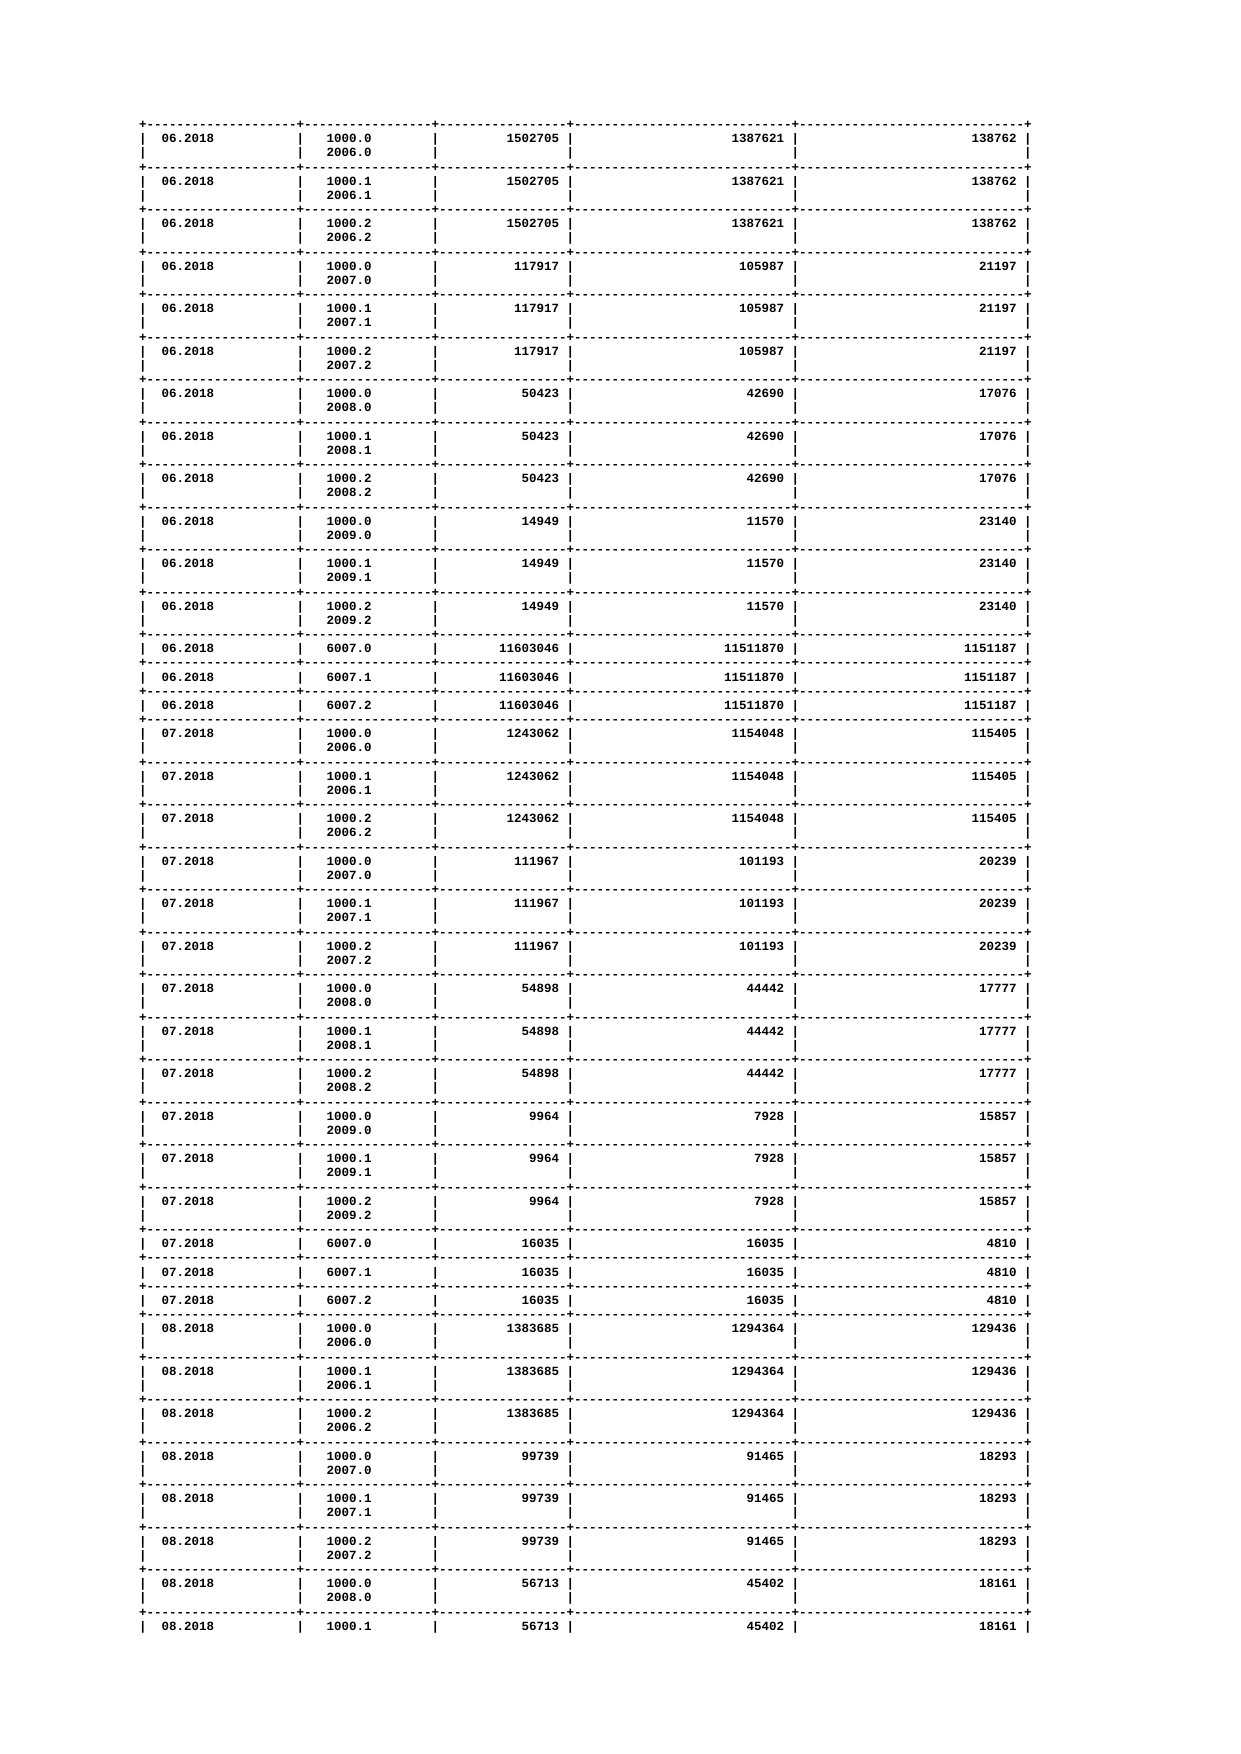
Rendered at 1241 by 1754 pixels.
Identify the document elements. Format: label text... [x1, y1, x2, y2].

text +--------------------+-----------------+-----------------+-----------------------------+------------------------------+ [139, 1521, 1101, 1535]
text | | 2006.2 | | | | [139, 826, 1101, 841]
text | 07.2018 | 1000.2 | 9964 | 7928 | 15857 | [139, 1195, 1101, 1209]
text | | 2009.0 | | | | [139, 529, 1101, 543]
text +--------------------+-----------------+-----------------+-----------------------------+------------------------------+ [139, 458, 1101, 472]
text | 08.2018 | 1000.0 | 99739 | 91465 | 18293 | [139, 1450, 1101, 1464]
text +--------------------+-----------------+-----------------+-----------------------------+------------------------------+ [139, 586, 1101, 600]
text | 06.2018 | 1000.0 | 117917 | 105987 | 21197 | [139, 260, 1101, 274]
text | 06.2018 | 1000.2 | 14949 | 11570 | 23140 | [139, 600, 1101, 614]
text | | 2009.0 | | | | [139, 1124, 1101, 1138]
text | 06.2018 | 1000.1 | 1502705 | 1387621 | 138762 | [139, 175, 1101, 189]
text | | 2006.2 | | | | [139, 231, 1101, 246]
text | 07.2018 | 1000.2 | 54898 | 44442 | 17777 | [139, 1067, 1101, 1081]
text | 07.2018 | 1000.0 | 9964 | 7928 | 15857 | [139, 1110, 1101, 1124]
text | | 2008.2 | | | | [139, 1081, 1101, 1096]
text +--------------------+-----------------+-----------------+-----------------------------+------------------------------+ [139, 1138, 1101, 1152]
text | 08.2018 | 1000.1 | 56713 | 45402 | 18161 | [139, 1620, 1101, 1634]
text +--------------------+-----------------+-----------------+-----------------------------+------------------------------+ [139, 756, 1101, 770]
text | 06.2018 | 1000.0 | 1502705 | 1387621 | 138762 | [139, 132, 1101, 146]
text +--------------------+-----------------+-----------------+-----------------------------+------------------------------+ [139, 501, 1101, 515]
text | 07.2018 | 1000.1 | 111967 | 101193 | 20239 | [139, 897, 1101, 911]
text | 06.2018 | 1000.2 | 1502705 | 1387621 | 138762 | [139, 217, 1101, 231]
text | | 2006.0 | | | | [139, 741, 1101, 756]
text | 07.2018 | 1000.0 | 1243062 | 1154048 | 115405 | [139, 727, 1101, 741]
text | 06.2018 | 1000.1 | 14949 | 11570 | 23140 | [139, 557, 1101, 571]
text | | 2008.2 | | | | [139, 486, 1101, 501]
text | | 2006.2 | | | | [139, 1421, 1101, 1436]
text | 06.2018 | 1000.2 | 117917 | 105987 | 21197 | [139, 345, 1101, 359]
text | 07.2018 | 1000.0 | 111967 | 101193 | 20239 | [139, 855, 1101, 869]
text | | 2006.0 | | | | [139, 146, 1101, 161]
text | | 2007.0 | | | | [139, 1464, 1101, 1478]
text +--------------------+-----------------+-----------------+-----------------------------+------------------------------+ [139, 1436, 1101, 1450]
text | | 2006.1 | | | | [139, 1379, 1101, 1393]
text +--------------------+-----------------+-----------------+-----------------------------+------------------------------+ [139, 288, 1101, 302]
text +--------------------+-----------------+-----------------+-----------------------------+------------------------------+ [139, 798, 1101, 812]
text | 06.2018 | 1000.0 | 14949 | 11570 | 23140 | [139, 515, 1101, 529]
text | | 2007.2 | | | | [139, 359, 1101, 373]
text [139, 161, 1101, 175]
text | 08.2018 | 1000.2 | 1383685 | 1294364 | 129436 | [139, 1407, 1101, 1421]
text | 07.2018 | 1000.1 | 9964 | 7928 | 15857 | [139, 1152, 1101, 1166]
text | 06.2018 | 6007.1 | 11603046 | 11511870 | 1151187 | [139, 671, 1101, 685]
text +--------------------+-----------------+-----------------+-----------------------------+------------------------------+ [139, 543, 1101, 557]
text +--------------------+-----------------+-----------------+-----------------------------+------------------------------+ [139, 1011, 1101, 1025]
text | | 2009.2 | | | | [139, 614, 1101, 628]
text | 06.2018 | 1000.2 | 50423 | 42690 | 17076 | [139, 472, 1101, 486]
text | | 2007.2 | | | | [139, 954, 1101, 968]
text +--------------------+-----------------+-----------------+-----------------------------+------------------------------+ [139, 1223, 1101, 1237]
text | 07.2018 | 1000.2 | 1243062 | 1154048 | 115405 | [139, 812, 1101, 826]
text +--------------------+-----------------+-----------------+-----------------------------+------------------------------+ [139, 883, 1101, 897]
text | | 2007.0 | | | | [139, 869, 1101, 883]
text | 08.2018 | 1000.1 | 99739 | 91465 | 18293 | [139, 1492, 1101, 1506]
text +--------------------+-----------------+-----------------+-----------------------------+------------------------------+ [139, 331, 1101, 345]
text +--------------------+-----------------+-----------------+-----------------------------+------------------------------+ [139, 1181, 1101, 1195]
text +--------------------+-----------------+-----------------+-----------------------------+------------------------------+ [139, 246, 1101, 260]
text | 08.2018 | 1000.0 | 56713 | 45402 | 18161 | [139, 1577, 1101, 1591]
text | | 2008.0 | | | | [139, 1591, 1101, 1606]
text | 07.2018 | 6007.1 | 16035 | 16035 | 4810 | [139, 1266, 1101, 1280]
text | | 2008.0 | | | | [139, 996, 1101, 1011]
text | | 2008.1 | | | | [139, 1039, 1101, 1053]
text +--------------------+-----------------+-----------------+-----------------------------+------------------------------+ [139, 1096, 1101, 1110]
text | 07.2018 | 1000.2 | 111967 | 101193 | 20239 | [139, 940, 1101, 954]
text +--------------------+-----------------+-----------------+-----------------------------+------------------------------+ [139, 1351, 1101, 1365]
text | | 2008.1 | | | | [139, 444, 1101, 458]
text | | 2007.1 | | | | [139, 316, 1101, 331]
text | 07.2018 | 1000.0 | 54898 | 44442 | 17777 | [139, 982, 1101, 996]
text +--------------------+-----------------+-----------------+-----------------------------+------------------------------+ [139, 1478, 1101, 1492]
text | 06.2018 | 1000.1 | 50423 | 42690 | 17076 | [139, 430, 1101, 444]
text +--------------------+-----------------+-----------------+-----------------------------+------------------------------+ [139, 628, 1101, 642]
text | | 2006.0 | | | | [139, 1336, 1101, 1351]
text | 07.2018 | 6007.0 | 16035 | 16035 | 4810 | [139, 1237, 1101, 1251]
text | 08.2018 | 1000.1 | 1383685 | 1294364 | 129436 | [139, 1365, 1101, 1379]
text +--------------------+-----------------+-----------------+-----------------------------+------------------------------+ [139, 416, 1101, 430]
text | 08.2018 | 1000.2 | 99739 | 91465 | 18293 | [139, 1535, 1101, 1549]
text | 06.2018 | 6007.0 | 11603046 | 11511870 | 1151187 | [139, 642, 1101, 656]
text +--------------------+-----------------+-----------------+-----------------------------+------------------------------+ [139, 1393, 1101, 1407]
text +--------------------+-----------------+-----------------+-----------------------------+------------------------------+ [139, 1563, 1101, 1577]
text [139, 118, 1101, 132]
text +--------------------+-----------------+-----------------+-----------------------------+------------------------------+ [139, 1280, 1101, 1294]
text | | 2007.1 | | | | [139, 911, 1101, 926]
text | 07.2018 | 1000.1 | 1243062 | 1154048 | 115405 | [139, 770, 1101, 784]
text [139, 1606, 1101, 1620]
text | | 2007.1 | | | | [139, 1506, 1101, 1521]
text | | 2006.1 | | | | [139, 784, 1101, 798]
text | 06.2018 | 1000.1 | 117917 | 105987 | 21197 | [139, 302, 1101, 316]
text | | 2009.1 | | | | [139, 571, 1101, 586]
text +--------------------+-----------------+-----------------+-----------------------------+------------------------------+ [139, 841, 1101, 855]
text +--------------------+-----------------+-----------------+-----------------------------+------------------------------+ [139, 685, 1101, 699]
text | | 2009.1 | | | | [139, 1166, 1101, 1181]
text | | 2008.0 | | | | [139, 401, 1101, 416]
text | 08.2018 | 1000.0 | 1383685 | 1294364 | 129436 | [139, 1322, 1101, 1336]
text | | 2007.2 | | | | [139, 1549, 1101, 1563]
text | 06.2018 | 1000.0 | 50423 | 42690 | 17076 | [139, 387, 1101, 401]
text +--------------------+-----------------+-----------------+-----------------------------+------------------------------+ [139, 656, 1101, 671]
text +--------------------+-----------------+-----------------+-----------------------------+------------------------------+ [139, 713, 1101, 727]
text +--------------------+-----------------+-----------------+-----------------------------+------------------------------+ [139, 1251, 1101, 1266]
text +--------------------+-----------------+-----------------+-----------------------------+------------------------------+ [139, 926, 1101, 940]
text | | 2009.2 | | | | [139, 1209, 1101, 1223]
text +--------------------+-----------------+-----------------+-----------------------------+------------------------------+ [139, 203, 1101, 217]
text +--------------------+-----------------+-----------------+-----------------------------+------------------------------+ [139, 1308, 1101, 1322]
text | 07.2018 | 6007.2 | 16035 | 16035 | 4810 | [139, 1294, 1101, 1308]
text | | 2006.1 | | | | [139, 189, 1101, 203]
text | | 2007.0 | | | | [139, 274, 1101, 288]
text +--------------------+-----------------+-----------------+-----------------------------+------------------------------+ [139, 1053, 1101, 1067]
text | 06.2018 | 6007.2 | 11603046 | 11511870 | 1151187 | [139, 699, 1101, 713]
text | 07.2018 | 1000.1 | 54898 | 44442 | 17777 | [139, 1025, 1101, 1039]
text +--------------------+-----------------+-----------------+-----------------------------+------------------------------+ [139, 968, 1101, 982]
text +--------------------+-----------------+-----------------+-----------------------------+------------------------------+ [139, 373, 1101, 387]
